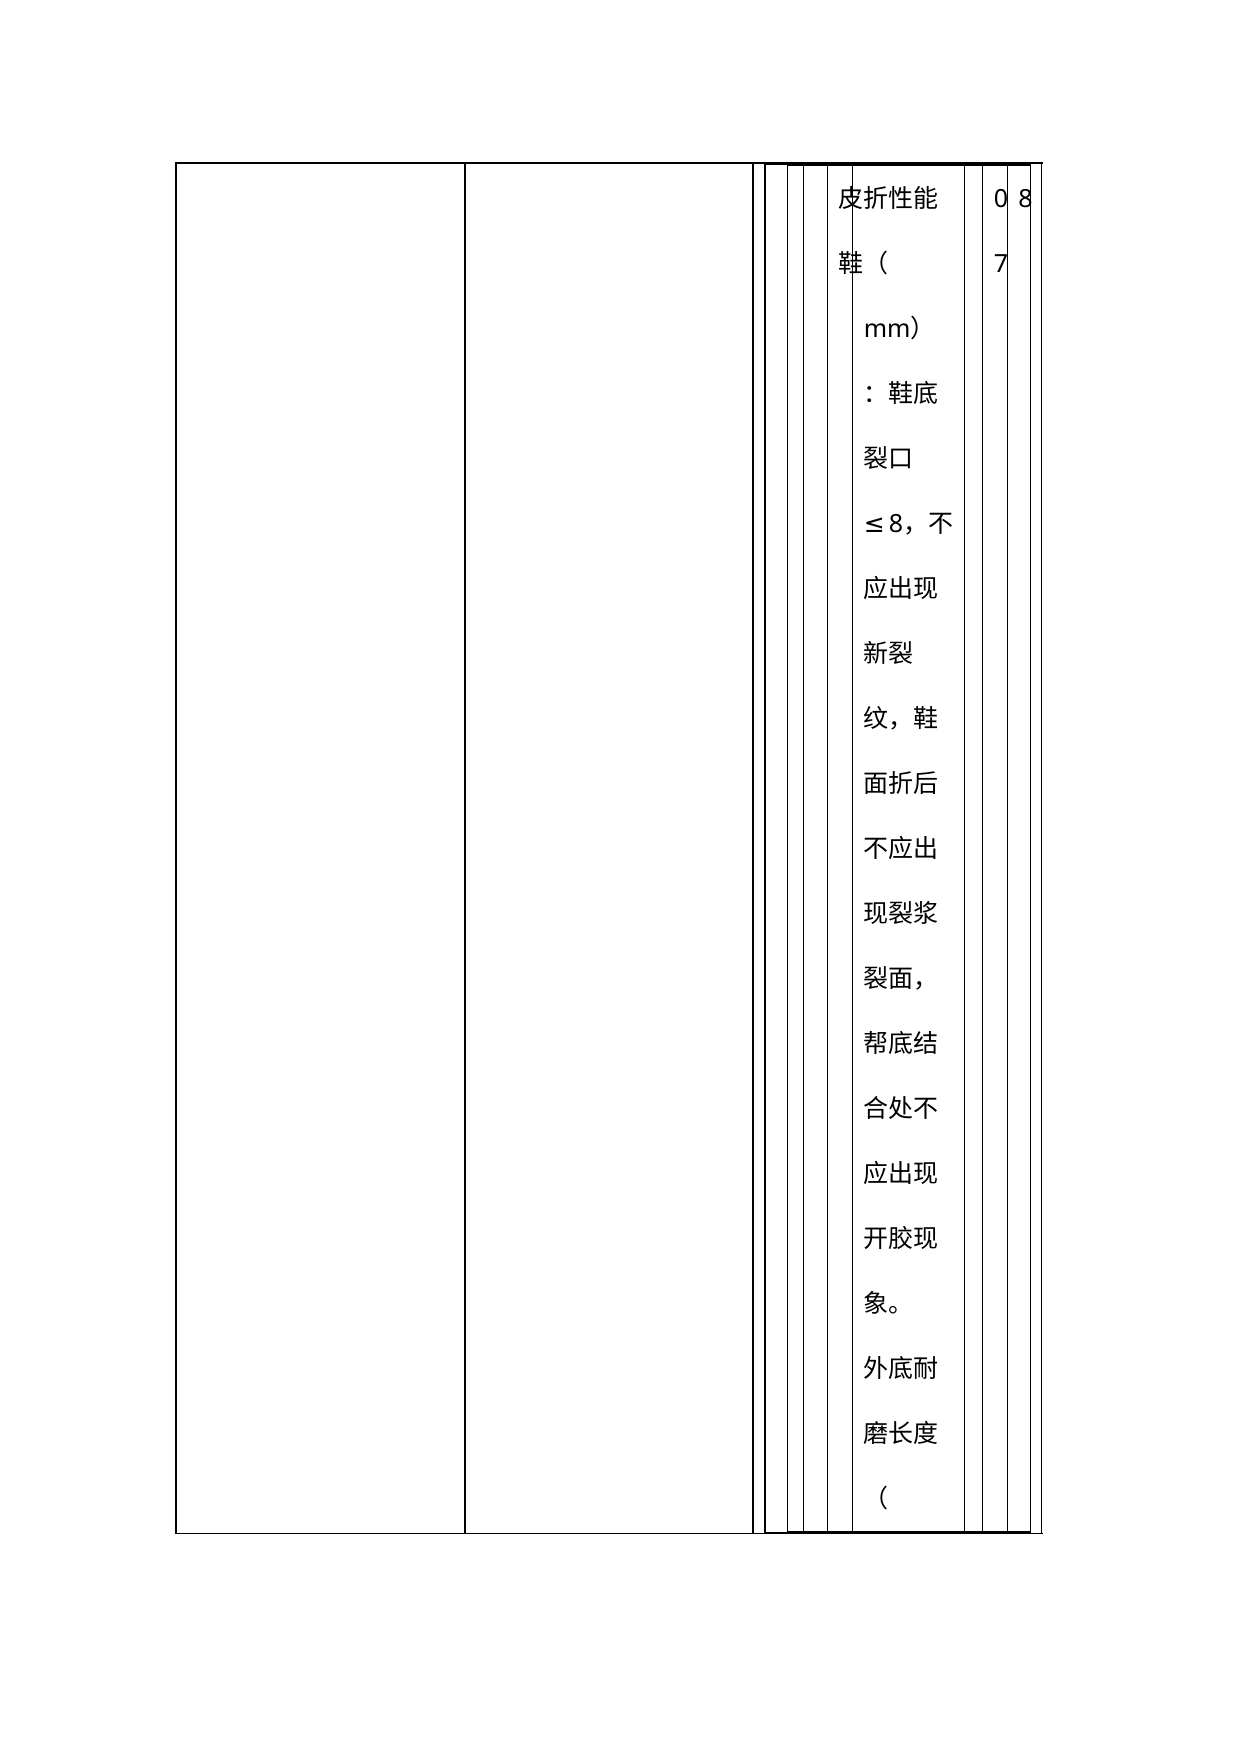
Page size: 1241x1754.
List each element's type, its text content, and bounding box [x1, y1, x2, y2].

table_cell [177, 164, 464, 1533]
table_cell [754, 164, 764, 1533]
table_cell 1 [466, 164, 752, 1533]
table_cell [1031, 164, 1041, 1533]
